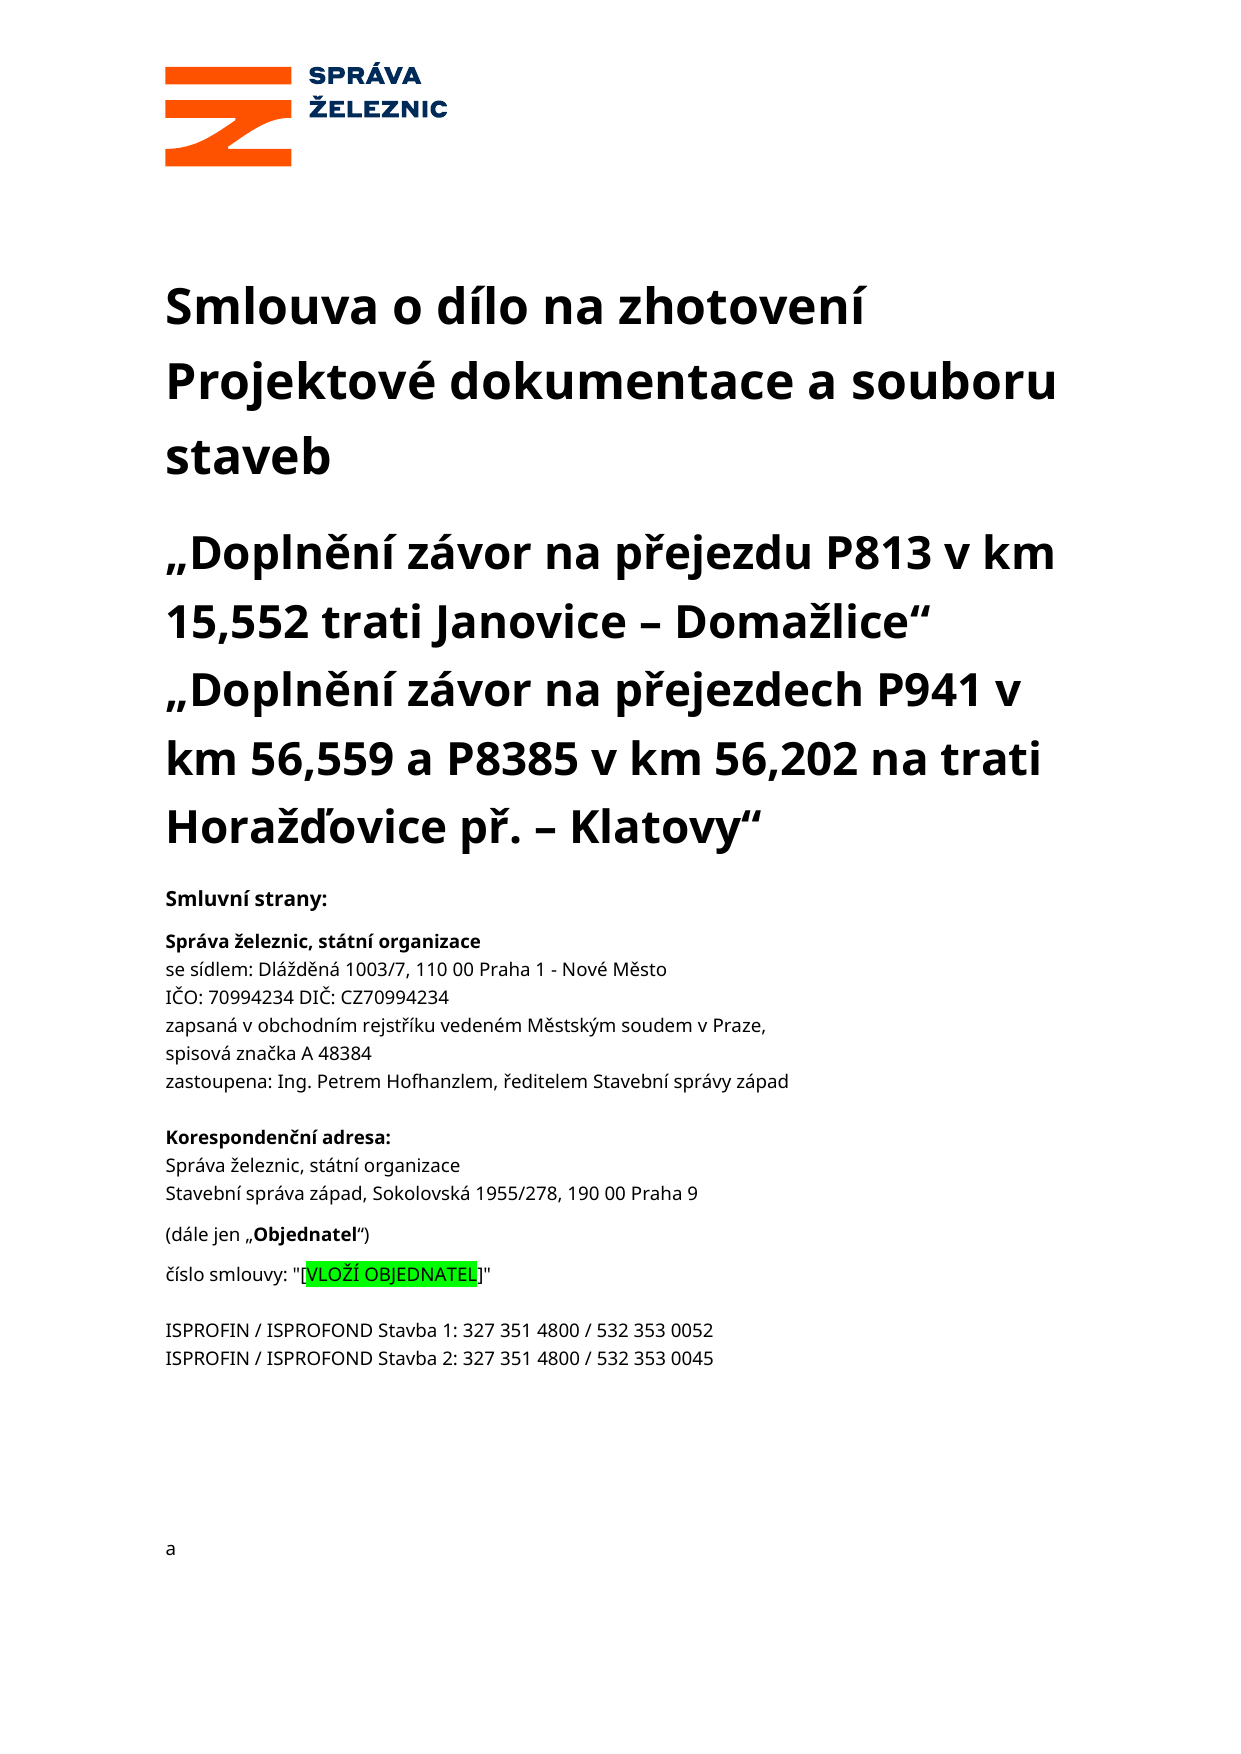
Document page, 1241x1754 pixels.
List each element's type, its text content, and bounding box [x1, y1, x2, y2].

text Smluvní strany: [165, 884, 1075, 913]
text číslo smlouvy: "[VLOŽÍ OBJEDNATEL]" [477, 1261, 1075, 1287]
text ISPROFIN / ISPROFOND Stavba 1: 327 351 4800 / 532 353 0052 [165, 1317, 1075, 1343]
text ISPROFIN / ISPROFOND Stavba 2: 327 351 4800 / 532 353 0045 [165, 1345, 1075, 1371]
text se sídlem: Dlážděná 1003/7, 110 00 Praha 1 - Nové Město [165, 956, 1075, 982]
text Správa železnic, státní organizace [165, 1152, 1075, 1178]
text Smlouva o dílo na zhotovení Projektové dokumentace a souboru staveb [165, 271, 1075, 489]
text „Doplnění závor na přejezdech P941 v km 56,559 a P8385 v km 56,202 na trati Horažďovice př. – Klatovy“ [165, 658, 1075, 857]
text „Doplnění závor na přejezdu P813 v km 15,552 trati Janovice – Domažlice“ [165, 521, 1075, 652]
text spisová značka A 48384 [165, 1040, 1075, 1066]
text a [165, 1536, 1075, 1561]
text (dále jen „Objednatel“) [165, 1221, 1075, 1246]
text Správa železnic, státní organizace [165, 928, 1075, 954]
text číslo smlouvy: "[VLOŽÍ OBJEDNATEL]" [165, 1261, 306, 1287]
text Stavební správa západ, Sokolovská 1955/278, 190 00 Praha 9 [165, 1180, 1075, 1206]
text zapsaná v obchodním rejstříku vedeném Městským soudem v Praze, [165, 1012, 1075, 1038]
text IČO: 70994234 DIČ: CZ70994234 [165, 984, 1075, 1010]
text zastoupena: Ing. Petrem Hofhanzlem, ředitelem Stavební správy západ [165, 1068, 1075, 1094]
text Korespondenční adresa: [165, 1124, 1075, 1150]
